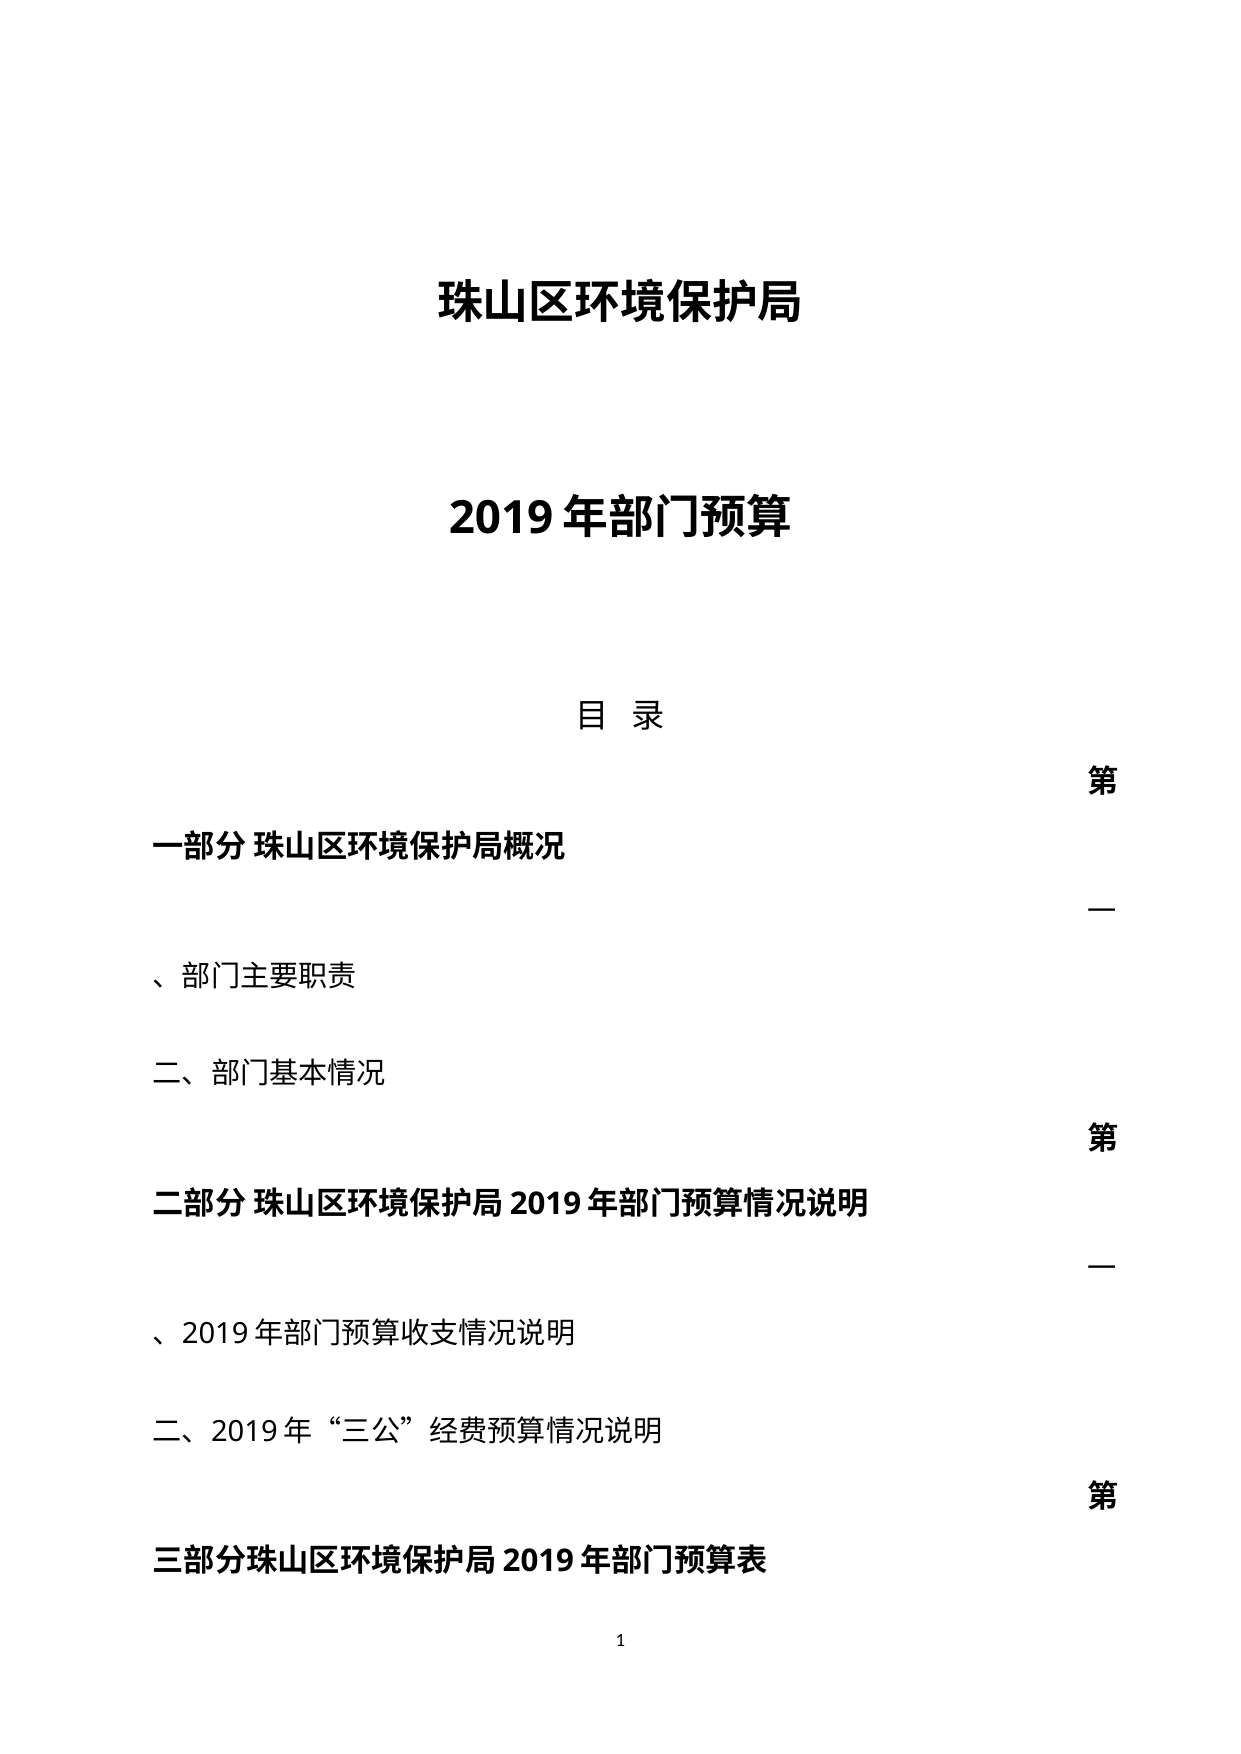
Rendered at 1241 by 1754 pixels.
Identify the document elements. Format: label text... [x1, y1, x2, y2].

text 第三部分珠山区环境保护局2019年部门预算表 [152, 1461, 1088, 1591]
text 第二部分 珠山区环境保护局2019年部门预算情况说明 [152, 1103, 1088, 1233]
text 一、部门主要职责 [152, 876, 1088, 1006]
text 二、2019年“三公”经费预算情况说明 [152, 1363, 1088, 1461]
text 第一部分 珠山区环境保护局概况 [152, 746, 1088, 876]
text 二、部门基本情况 [152, 1006, 1088, 1103]
subtitle 珠山区环境保护局 [152, 250, 1088, 347]
subtitle 2019年部门预算 [152, 465, 1088, 563]
text 目 录 [152, 681, 1088, 746]
text 一、2019年部门预算收支情况说明 [152, 1233, 1088, 1363]
